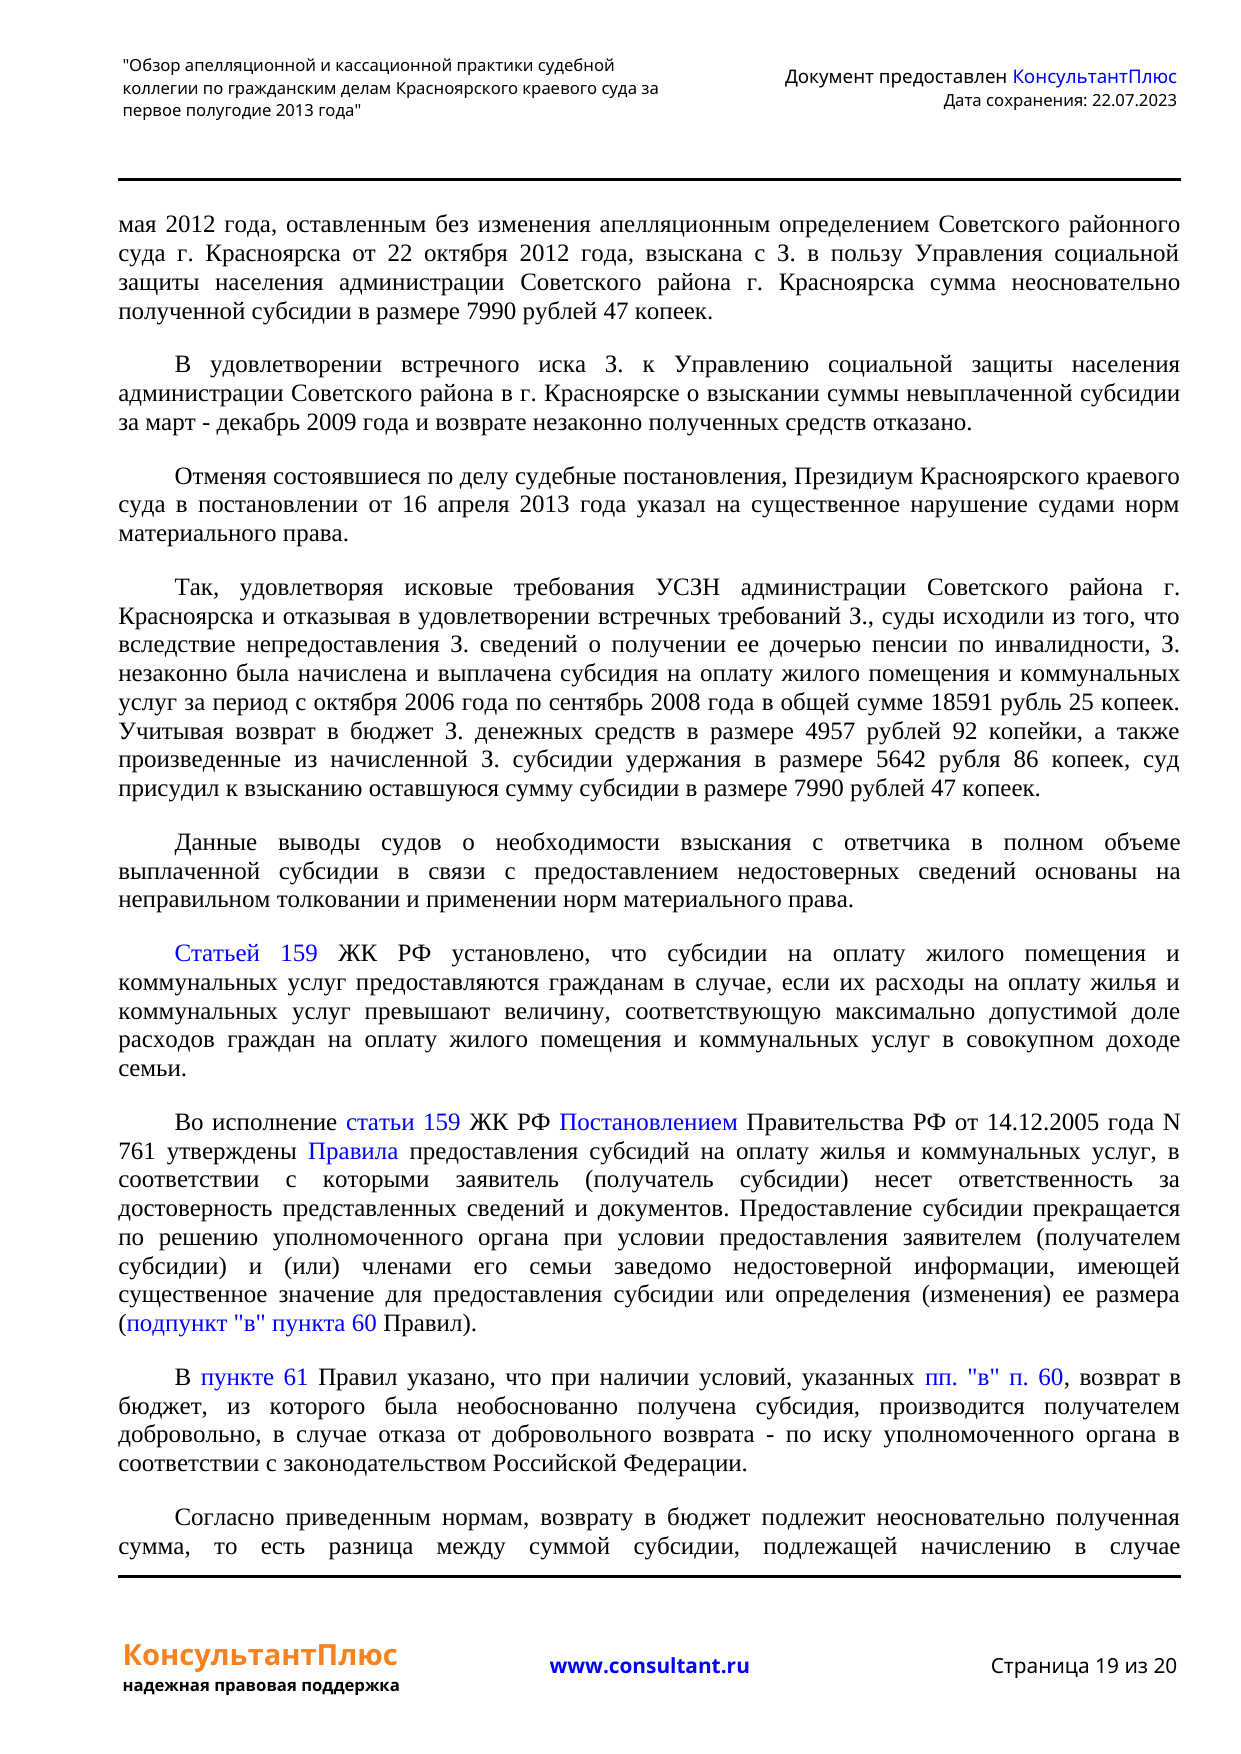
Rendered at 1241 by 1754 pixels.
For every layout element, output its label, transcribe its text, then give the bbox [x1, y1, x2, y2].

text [118, 209, 1181, 324]
text Так, удовлетворяя исковые требования УСЗН администрации Советского района г. Красноярска и отказывая в удовлетворении встречных требований З., суды исходили из того, что вследствие непредоставления З. сведений о получении ее дочерью пенсии по инвалидности, З. незаконно была начислена и выплачена субсидия на оплату жилого помещения и коммунальных услуг за период с октября 2006 года по сентябрь 2008 года в общей сумме 18591 рубль 25 копеек. Учитывая возврат в бюджет З. денежных средств в размере 4957 рублей 92 копейки, а также произведенные из начисленной З. субсидии удержания в размере 5642 рубля 86 копеек, суд присудил к взысканию оставшуюся сумму субсидии в размере 7990 рублей 47 копеек. [118, 572, 1181, 802]
text В удовлетворении встречного иска З. к Управлению социальной защиты населения администрации Советского района в г. Красноярске о взыскании суммы невыплаченной субсидии за март - декабрь 2009 года и возврате незаконно полученных средств отказано. [118, 349, 1181, 436]
text Статьей 159 ЖК РФ установлено, что субсидии на оплату жилого помещения и коммунальных услуг предоставляются гражданам в случае, если их расходы на оплату жилья и коммунальных услуг превышают величину, соответствующую максимально допустимой доле расходов граждан на оплату жилого помещения и коммунальных услуг в совокупном доходе семьи. [118, 938, 1181, 1082]
text Данные выводы судов о необходимости взыскания с ответчика в полном объеме выплаченной субсидии в связи с предоставлением недостоверных сведений основаны на неправильном толковании и применении норм материального права. [118, 827, 1181, 913]
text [118, 1502, 1181, 1559]
text Во исполнение статьи 159 ЖК РФ Постановлением Правительства РФ от 14.12.2005 года N 761 утверждены Правила предоставления субсидий на оплату жилья и коммунальных услуг, в соответствии с которыми заявитель (получатель субсидии) несет ответственность за достоверность представленных сведений и документов. Предоставление субсидии прекращается по решению уполномоченного органа при условии предоставления заявителем (получателем субсидии) и (или) членами его семьи заведомо недостоверной информации, имеющей существенное значение для предоставления субсидии или определения (изменения) ее размера (подпункт "в" пункта 60 Правил). [118, 1107, 1181, 1337]
text В пункте 61 Правил указано, что при наличии условий, указанных пп. "в" п. 60, возврат в бюджет, из которого была необоснованно получена субсидия, производится получателем добровольно, в случае отказа от добровольного возврата - по иску уполномоченного органа в соответствии с законодательством Российской Федерации. [118, 1362, 1181, 1477]
text Отменяя состоявшиеся по делу судебные постановления, Президиум Красноярского краевого суда в постановлении от 16 апреля 2013 года указал на существенное нарушение судами норм материального права. [118, 461, 1181, 547]
